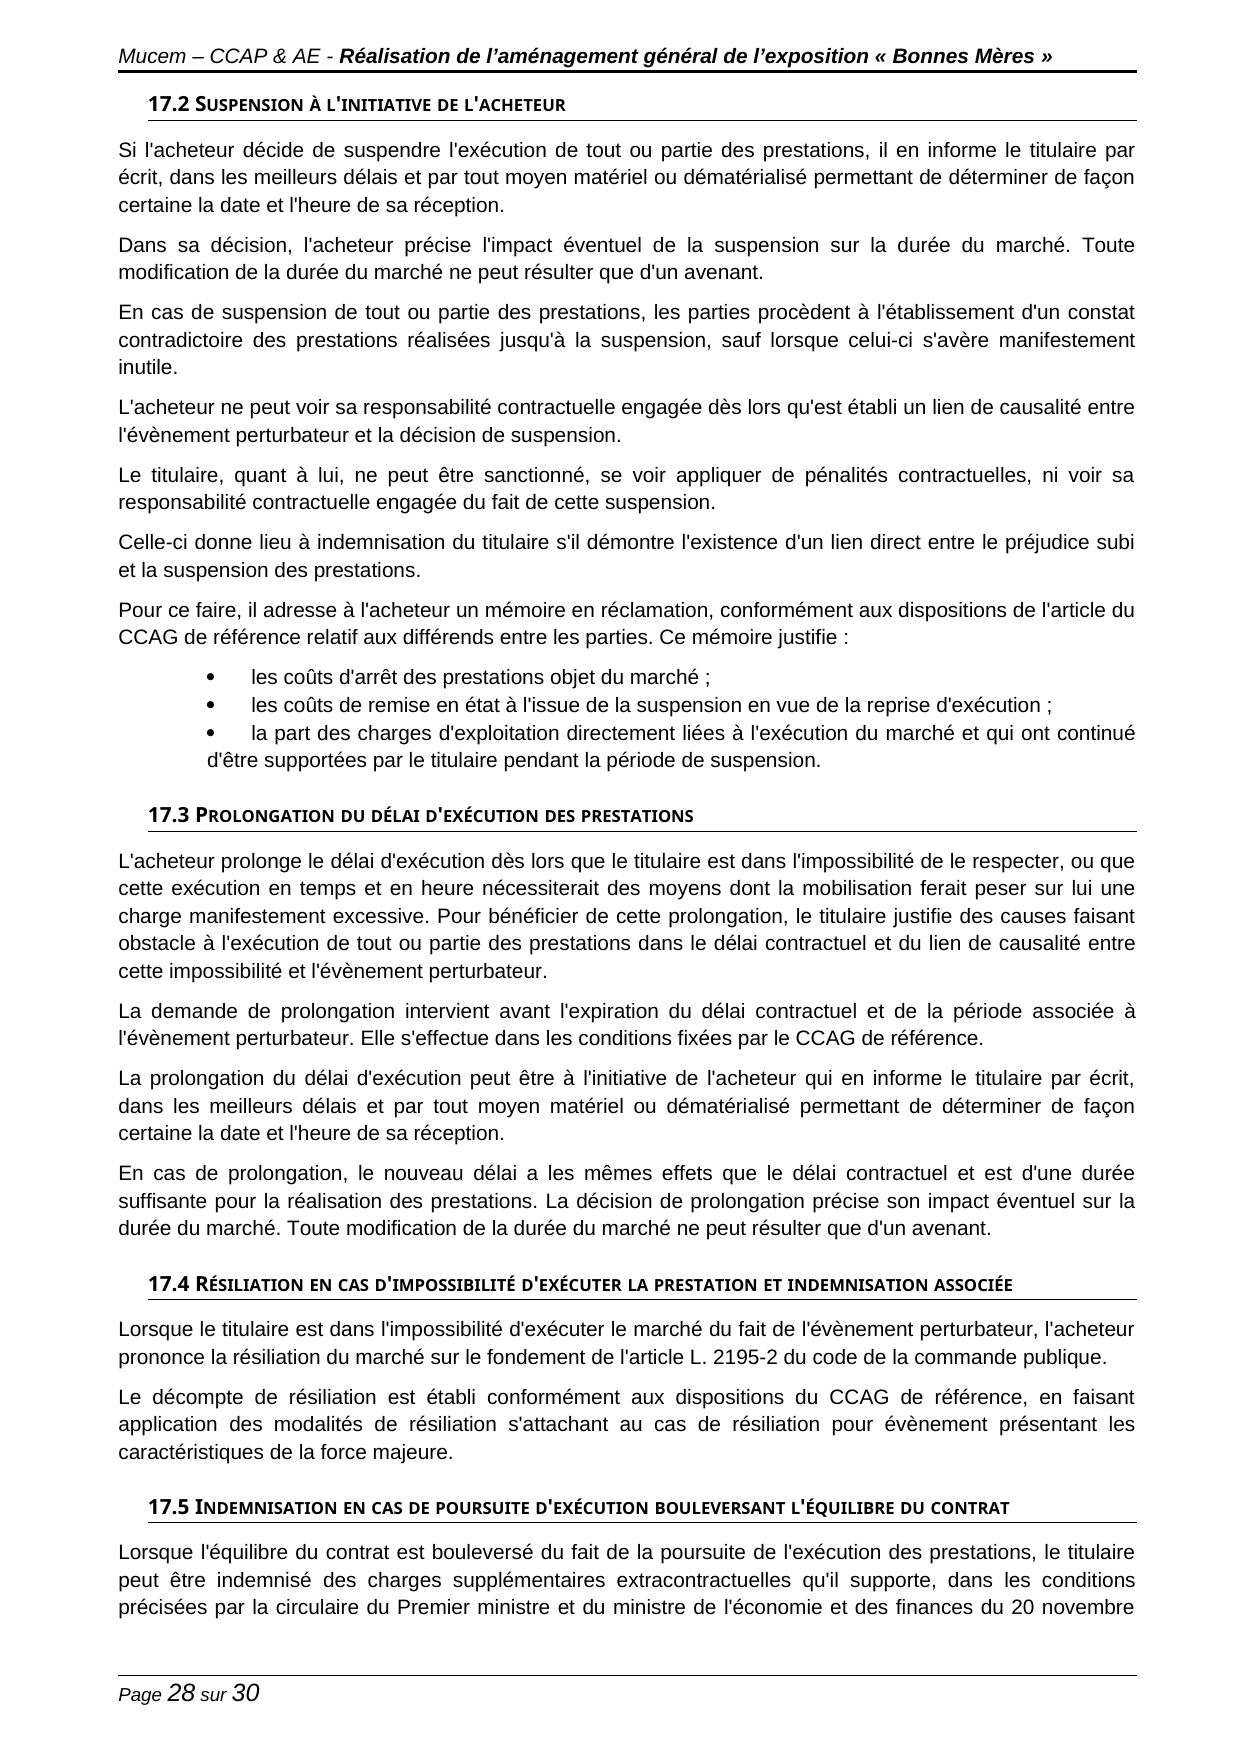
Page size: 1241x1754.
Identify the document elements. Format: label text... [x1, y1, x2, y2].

text Dans sa décision, l'acheteur précise l'impact éventuel de la suspension sur la durée du marché. Toute modification de la durée du marché ne peut résulter que d'un avenant. [118, 233, 1137, 284]
text Lorsque le titulaire est dans l'impossibilité d'exécuter le marché du fait de l'évènement perturbateur, l'acheteur prononce la résiliation du marché sur le fondement de l'article L. 2195-2 du code de la commande publique. [118, 1317, 1137, 1368]
text L'acheteur ne peut voir sa responsabilité contractuelle engagée dès lors qu'est établi un lien de causalité entre l'évènement perturbateur et la décision de suspension. [118, 395, 1137, 447]
text En cas de suspension de tout ou partie des prestations, les parties procèdent à l'établissement d'un constat contradictoire des prestations réalisées jusqu'à la suspension, sauf lorsque celui-ci s'avère manifestement inutile. [118, 300, 1137, 379]
text Si l'acheteur décide de suspendre l'exécution de tout ou partie des prestations, il en informe le titulaire par écrit, dans les meilleurs délais et par tout moyen matériel ou dématérialisé permettant de déterminer de façon certaine la date et l'heure de sa réception. [118, 138, 1137, 217]
subtitle Résiliation en cas d'impossibilité d'exécuter la prestation et indemnisation associée [148, 1269, 1137, 1299]
text Pour ce faire, il adresse à l'acheteur un mémoire en réclamation, conformément aux dispositions de l'article du CCAG de référence relatif aux différends entre les parties. Ce mémoire justifie : [118, 598, 1137, 649]
text La prolongation du délai d'exécution peut être à l'initiative de l'acheteur qui en informe le titulaire par écrit, dans les meilleurs délais et par tout moyen matériel ou dématérialisé permettant de déterminer de façon certaine la date et l'heure de sa réception. [118, 1066, 1137, 1145]
list la part des charges d'exploitation directement liées à l'exécution du marché et qui ont continué d'être supportées par le titulaire pendant la période de suspension. [207, 720, 1137, 772]
text La demande de prolongation intervient avant l'expiration du délai contractuel et de la période associée à l'évènement perturbateur. Elle s'effectue dans les conditions fixées par le CCAG de référence. [118, 999, 1137, 1050]
subtitle Indemnisation en cas de poursuite d'exécution bouleversant l'équilibre du contrat [148, 1492, 1137, 1522]
list les coûts d'arrêt des prestations objet du marché ; [207, 665, 1137, 689]
list les coûts de remise en état à l'issue de la suspension en vue de la reprise d'exécution ; [207, 693, 1137, 717]
text En cas de prolongation, le nouveau délai a les mêmes effets que le délai contractuel et est d'une durée suffisante pour la réalisation des prestations. La décision de prolongation précise son impact éventuel sur la durée du marché. Toute modification de la durée du marché ne peut résulter que d'un avenant. [118, 1161, 1137, 1240]
subtitle Prolongation du délai d'exécution des prestations [148, 801, 1137, 831]
text Le titulaire, quant à lui, ne peut être sanctionné, se voir appliquer de pénalités contractuelles, ni voir sa responsabilité contractuelle engagée du fait de cette suspension. [118, 463, 1137, 514]
text L'acheteur prolonge le délai d'exécution dès lors que le titulaire est dans l'impossibilité de le respecter, ou que cette exécution en temps et en heure nécessiterait des moyens dont la mobilisation ferait peser sur lui une charge manifestement excessive. Pour bénéficier de cette prolongation, le titulaire justifie des causes faisant obstacle à l'exécution de tout ou partie des prestations dans le délai contractuel et du lien de causalité entre cette impossibilité et l'évènement perturbateur. [118, 849, 1137, 983]
subtitle Suspension à l'initiative de l'acheteur [148, 89, 1137, 120]
text Le décompte de résiliation est établi conformément aux dispositions du CCAG de référence, en faisant application des modalités de résiliation s'attachant au cas de résiliation pour évènement présentant les caractéristiques de la force majeure. [118, 1384, 1137, 1463]
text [118, 1540, 1137, 1619]
text Celle-ci donne lieu à indemnisation du titulaire s'il démontre l'existence d'un lien direct entre le préjudice subi et la suspension des prestations. [118, 530, 1137, 582]
